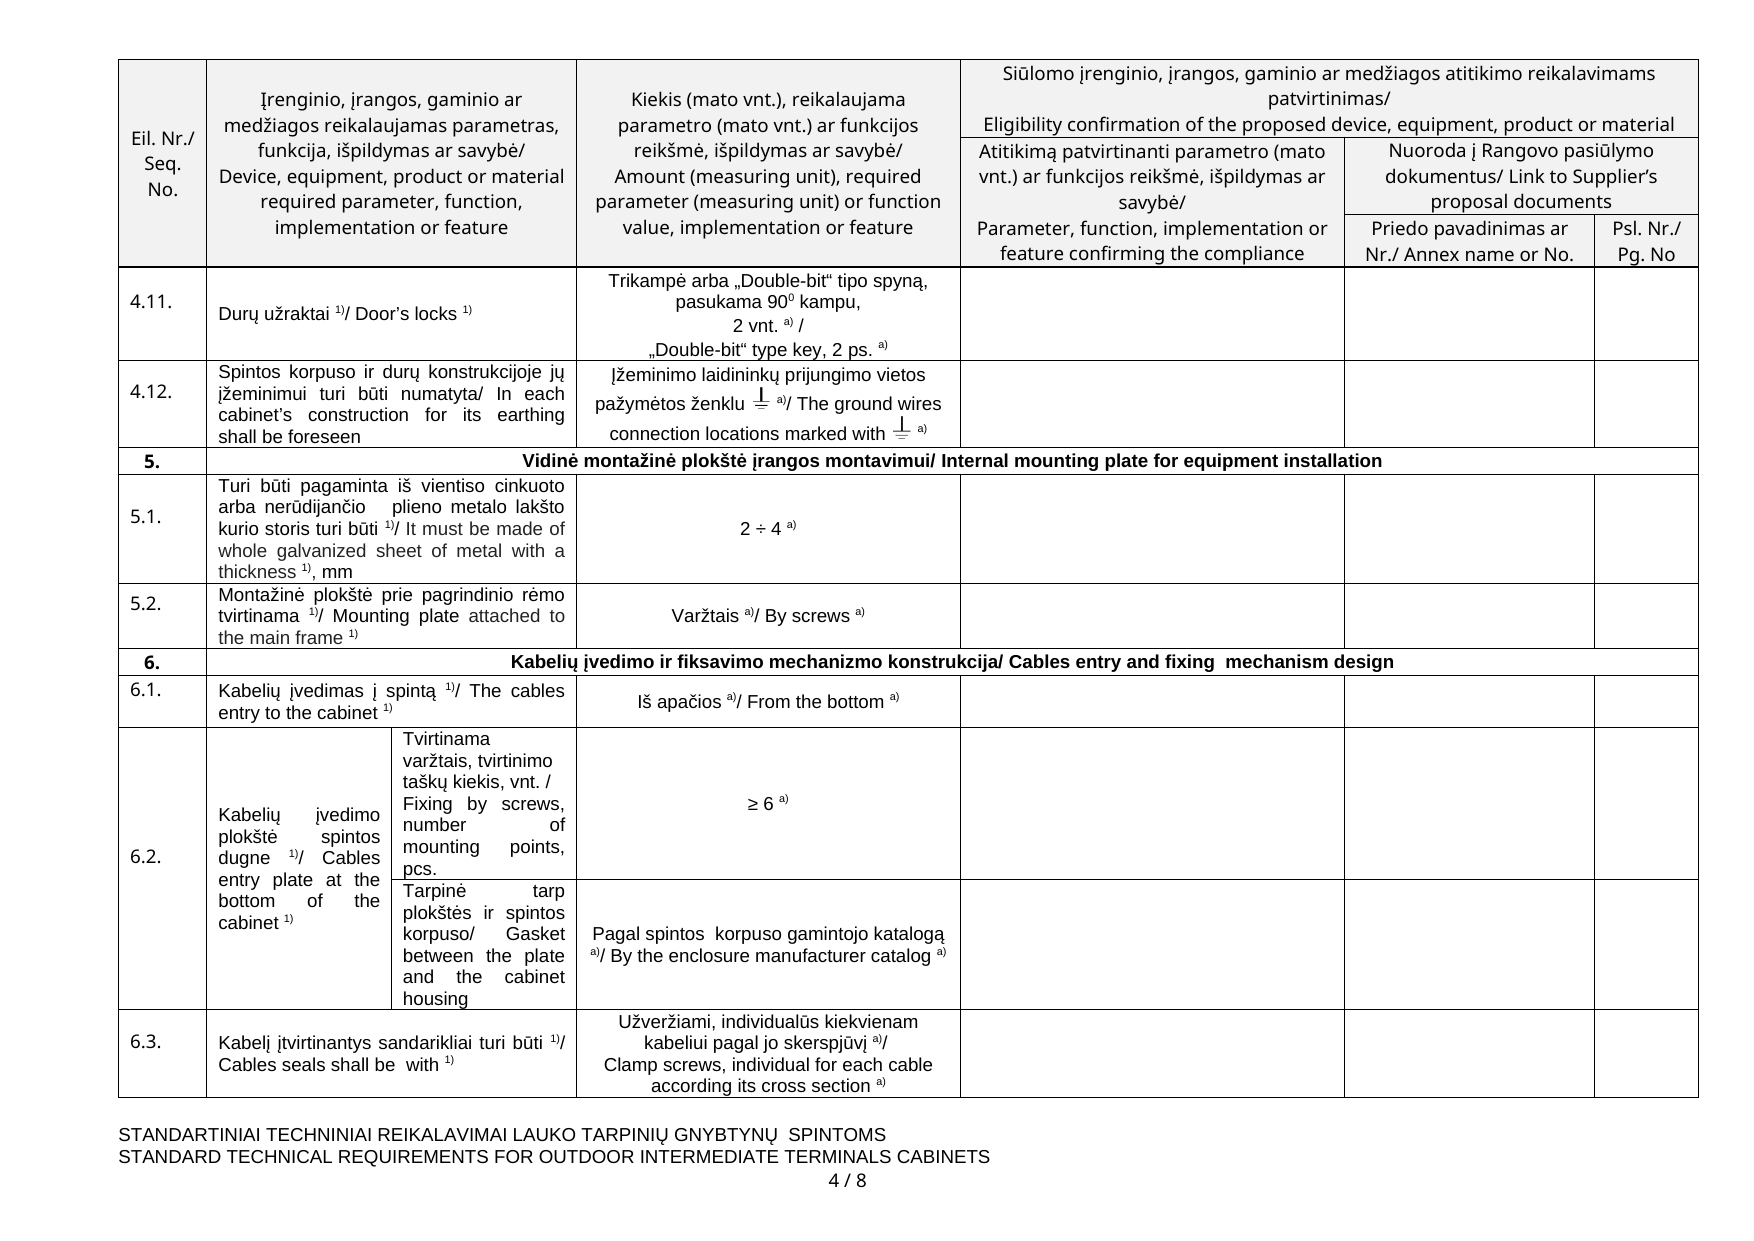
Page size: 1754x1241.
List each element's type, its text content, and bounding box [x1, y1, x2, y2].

table_cell [1345, 728, 1594, 879]
table_cell [961, 584, 1344, 648]
table_cell Durų užraktai 1)/ Door’s locks 1) [207, 268, 576, 360]
table_cell [1595, 268, 1698, 360]
table_cell [1595, 728, 1698, 879]
table_cell [119, 728, 206, 1009]
table_cell [1345, 1010, 1594, 1097]
table_cell Tvirtinama varžtais, tvirtinimo taškų kiekis, vnt. / Fixing by screws, number of mounting points, pcs. [392, 728, 576, 879]
table_cell Kabelių įvedimo ir fiksavimo mechanizmo konstrukcija/ Cables entry and fixing mechanism design [207, 649, 1698, 675]
table_cell [1345, 361, 1594, 447]
table_cell [1345, 268, 1594, 360]
picture [890, 414, 913, 441]
table_header Siūlomo įrenginio, įrangos, gaminio ar medžiagos atitikimo reikalavimams patvirtinimas/ Eligibility confirmation of the proposed device, equipment, product or material [961, 60, 1698, 137]
table_cell Spintos korpuso ir durų konstrukcijoje jų įžeminimui turi būti numatyta/ In each cabinet’s construction for its earthing shall be foreseen [207, 361, 576, 447]
table_header Įrenginio, įrangos, gaminio ar medžiagos reikalaujamas parametras, funkcija, išpildymas ar savybė/ Device, equipment, product or material required parameter, function, implementation or feature [207, 60, 576, 266]
table_header Kiekis (mato vnt.), reikalaujama parametro (mato vnt.) ar funkcijos reikšmė, išpildymas ar savybė/ Amount (measuring unit), required parameter (measuring unit) or function value, implementation or feature [577, 60, 960, 266]
table_cell Psl. Nr./ Pg. No [1595, 215, 1698, 266]
table_cell Atitikimą patvirtinanti parametro (mato vnt.) ar funkcijos reikšmė, išpildymas ar savybė/ Parameter, function, implementation or feature confirming the compliance [961, 138, 1344, 266]
table_cell Varžtais a)/ By screws a) [577, 584, 960, 648]
table_cell [1345, 584, 1594, 648]
table_cell [1345, 475, 1594, 583]
table_cell Pagal spintos korpuso gamintojo katalogą a)/ By the enclosure manufacturer catalog a) [577, 880, 960, 1009]
table_cell [1345, 880, 1594, 1009]
table_cell ≥ 6 a) [577, 728, 960, 879]
table_cell Nuoroda į Rangovo pasiūlymo dokumentus/ Link to Supplier’s proposal documents [1345, 138, 1698, 214]
table_cell [1595, 1010, 1698, 1097]
table_cell Montažinė plokštė prie pagrindinio rėmo tvirtinama 1)/ Mounting plate attached to the main frame 1) [207, 584, 576, 648]
table_cell [1595, 361, 1698, 447]
table_cell Vidinė montažinė plokštė įrangos montavimui/ Internal mounting plate for equipment installation [207, 448, 1698, 474]
table_cell Užveržiami, individualūs kiekvienam kabeliui pagal jo skerspjūvį a)/ Clamp screws, individual for each cable according its cross section a) [577, 1010, 960, 1097]
table_cell [119, 649, 206, 675]
table_cell [961, 268, 1344, 360]
table_cell [961, 728, 1344, 879]
table_cell Kabelių įvedimo plokštė spintos dugne 1)/ Cables entry plate at the bottom of the cabinet 1) [207, 728, 391, 1009]
table_cell [961, 880, 1344, 1009]
picture [750, 385, 772, 411]
table_cell [1345, 676, 1594, 727]
table_cell Kabelį įtvirtinantys sandarikliai turi būti 1)/ Cables seals shall be with 1) [207, 1010, 576, 1097]
table_cell [961, 676, 1344, 727]
table_cell [119, 361, 206, 447]
table_cell [1595, 880, 1698, 1009]
table_cell [1595, 584, 1698, 648]
table_cell [119, 1010, 206, 1097]
table_cell [119, 448, 206, 474]
table_cell [961, 361, 1344, 447]
table_cell Iš apačios a)/ From the bottom a) [577, 676, 960, 727]
table_cell [119, 268, 206, 360]
table_cell Kabelių įvedimas į spintą 1)/ The cables entry to the cabinet 1) [207, 676, 576, 727]
table_cell [1595, 475, 1698, 583]
table_cell Įžeminimo laidininkų prijungimo vietos pažymėtos ženklu a)/ The ground wires connection locations marked with a) [577, 361, 960, 447]
table_cell Turi būti pagaminta iš vientiso cinkuoto arba nerūdijančio plieno metalo lakšto kurio storis turi būti 1)/ It must be made of whole galvanized sheet of metal with a thickness 1), mm [207, 475, 576, 583]
table_cell 2 ÷ 4 a) [577, 475, 960, 583]
table_cell [119, 475, 206, 583]
table_cell [961, 475, 1344, 583]
table_cell [1595, 676, 1698, 727]
table_header Eil. Nr./ Seq. No. [119, 60, 206, 266]
table_cell Tarpinė tarp plokštės ir spintos korpuso/ Gasket between the plate and the cabinet housing [392, 880, 576, 1009]
table_cell Priedo pavadinimas ar Nr./ Annex name or No. [1345, 215, 1594, 266]
table_cell Trikampė arba „Double-bit“ tipo spyną, pasukama 900 kampu, 2 vnt. a) / „Double-bit“ type key, 2 ps. a) [577, 268, 960, 360]
table_cell [119, 676, 206, 727]
table_cell [119, 584, 206, 648]
table_cell [961, 1010, 1344, 1097]
